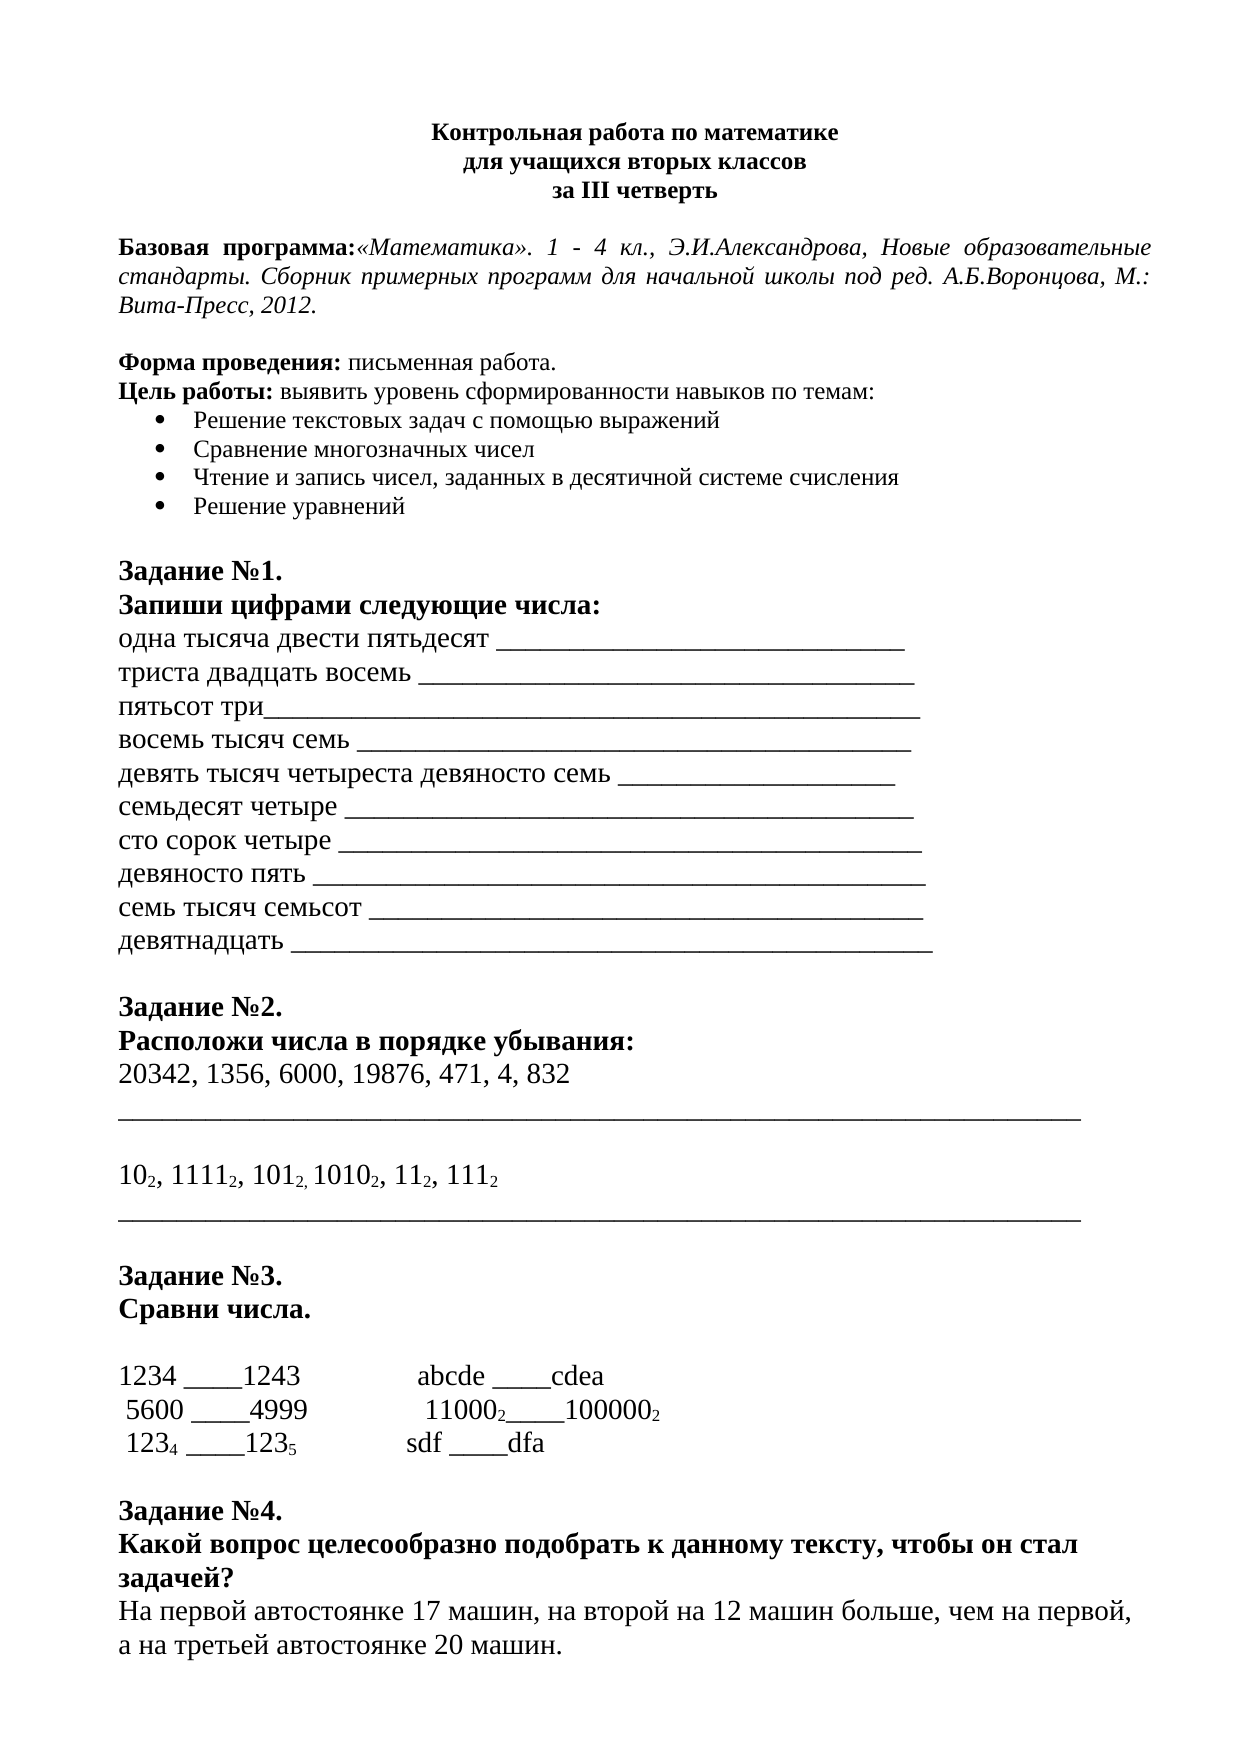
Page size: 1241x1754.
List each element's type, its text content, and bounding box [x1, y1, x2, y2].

text триста двадцать восемь __________________________________ [118, 654, 1152, 688]
text __________________________________________________________________ [118, 1090, 1152, 1124]
text 5600 ____4999 110002____1000002 [118, 1392, 1152, 1426]
list Сравнение многозначных чисел [156, 434, 1152, 462]
text сто сорок четыре ________________________________________ [118, 822, 1152, 855]
text семь тысяч семьсот ______________________________________ [118, 889, 1152, 922]
text Задание №3. [118, 1258, 1152, 1291]
text семьдесят четыре _______________________________________ [118, 788, 1152, 822]
text Цель работы: выявить уровень сформированности навыков по темам: [118, 376, 1152, 405]
text пятьсот три_____________________________________________ [118, 688, 1152, 721]
text девятнадцать ____________________________________________ [118, 922, 1152, 956]
text для учащихся вторых классов [118, 146, 1152, 175]
text одна тысяча двести пятьдесят ____________________________ [118, 621, 1152, 654]
text Какой вопрос целесообразно подобрать к данному тексту, чтобы он стал задачей? [118, 1526, 1152, 1593]
list Решение текстовых задач с помощью выражений [156, 405, 1152, 434]
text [118, 1593, 1152, 1660]
text девять тысяч четыреста девяносто семь ___________________ [118, 755, 1152, 788]
text 102, 11112, 1012, 10102, 112, 1112 [118, 1157, 1152, 1191]
text Базовая программа:«Математика». 1 - 4 кл., Э.И.Александрова, Новые образовательные стандарты. Сборник примерных программ для начальной школы под ред. А.Б.Воронцова, М.: Вита-Пресс, 2012. [118, 232, 1152, 319]
list Чтение и запись чисел, заданных в десятичной системе счисления [156, 462, 1152, 491]
text девяносто пять __________________________________________ [118, 855, 1152, 889]
text за III четверть [118, 175, 1152, 204]
text Сравни числа. [118, 1291, 1152, 1325]
text Контрольная работа по математике [118, 117, 1152, 146]
text Задание №4. [118, 1493, 1152, 1526]
text Запиши цифрами следующие числа: [118, 587, 1152, 621]
text Форма проведения: письменная работа. [118, 347, 1152, 376]
text 1234 ____1235 sdf ____dfa [118, 1426, 1152, 1459]
text 20342, 1356, 6000, 19876, 471, 4, 832 [118, 1057, 1152, 1090]
text Задание №2. [118, 989, 1152, 1023]
list Решение уравнений [156, 491, 1152, 520]
text __________________________________________________________________ [118, 1191, 1152, 1224]
text восемь тысяч семь ______________________________________ [118, 721, 1152, 755]
text 1234 ____1243 abcde ____cdea [118, 1358, 1152, 1392]
text Расположи числа в порядке убывания: [118, 1023, 1152, 1057]
text Задание №1. [118, 553, 1152, 587]
